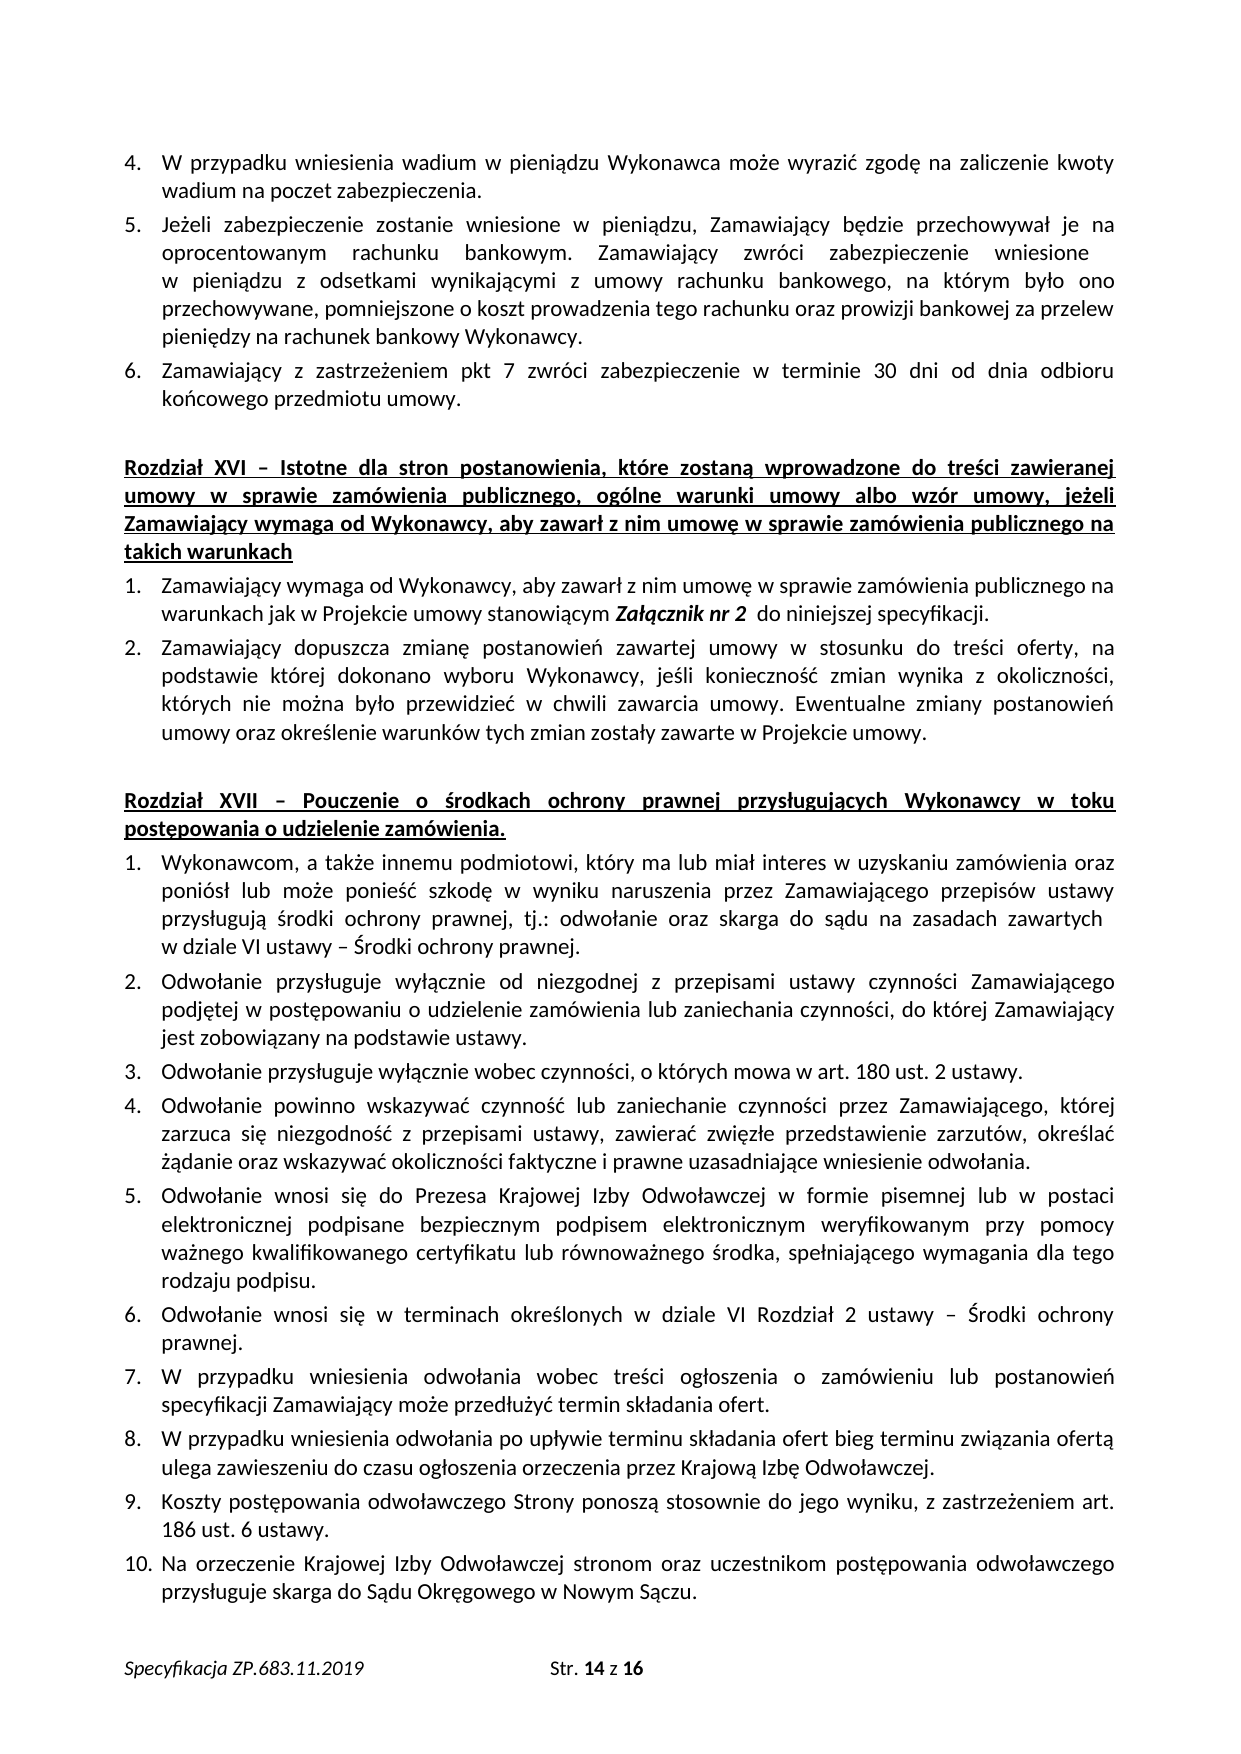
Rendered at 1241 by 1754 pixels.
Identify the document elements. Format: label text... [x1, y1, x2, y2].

list Jeżeli zabezpieczenie zostanie wniesione w pieniądzu, Zamawiający będzie przechowywał je na oprocentowanym rachunku bankowym. Zamawiający zwróci zabezpieczenie wniesione w pieniądzu z odsetkami wynikającymi z umowy rachunku bankowego, na którym było ono przechowywane, pomniejszone o koszt prowadzenia tego rachunku oraz prowizji bankowej za przelew pieniędzy na rachunek bankowy Wykonawcy. [124, 210, 1116, 350]
list Zamawiający z zastrzeżeniem pkt 7 zwróci zabezpieczenie w terminie 30 dni od dnia odbioru końcowego przedmiotu umowy. [124, 356, 1116, 412]
list W przypadku wniesienia odwołania wobec treści ogłoszenia o zamówieniu lub postanowień specyfikacji Zamawiający może przedłużyć termin składania ofert. [124, 1362, 1116, 1418]
text Rozdział XVI – Istotne dla stron postanowienia, które zostaną wprowadzone do treści zawieranej umowy w sprawie zamówienia publicznego, ogólne warunki umowy albo wzór umowy, jeżeli Zamawiający wymaga od Wykonawcy, aby zawarł z nim umowę w sprawie zamówienia publicznego na takich warunkach [124, 453, 1116, 477]
text Rozdział XVII – Pouczenie o środkach ochrony prawnej przysługujących Wykonawcy w toku postępowania o udzielenie zamówienia. [124, 786, 1116, 810]
list W przypadku wniesienia wadium w pieniądzu Wykonawca może wyrazić zgodę na zaliczenie kwoty wadium na poczet zabezpieczenia. [124, 148, 1116, 204]
list Odwołanie przysługuje wyłącznie od niezgodnej z przepisami ustawy czynności Zamawiającego podjętej w postępowaniu o udzielenie zamówienia lub zaniechania czynności, do której Zamawiający jest zobowiązany na podstawie ustawy. [124, 967, 1116, 1051]
list Koszty postępowania odwoławczego Strony ponoszą stosownie do jego wyniku, z zastrzeżeniem art. 186 ust. 6 ustawy. [124, 1487, 1116, 1543]
list Na orzeczenie Krajowej Izby Odwoławczej stronom oraz uczestnikom postępowania odwoławczego przysługuje skarga do Sądu Okręgowego w Nowym Sączu. [124, 1549, 1116, 1605]
list Zamawiający wymaga od Wykonawcy, aby zawarł z nim umowę w sprawie zamówienia publicznego na warunkach jak w Projekcie umowy stanowiącym Załącznik nr 2 do niniejszej specyfikacji. [124, 571, 1116, 627]
list Odwołanie powinno wskazywać czynność lub zaniechanie czynności przez Zamawiającego, której zarzuca się niezgodność z przepisami ustawy, zawierać zwięzłe przedstawienie zarzutów, określać żądanie oraz wskazywać okoliczności faktyczne i prawne uzasadniające wniesienie odwołania. [124, 1091, 1116, 1175]
list Wykonawcom, a także innemu podmiotowi, który ma lub miał interes w uzyskaniu zamówienia oraz poniósł lub może ponieść szkodę w wyniku naruszenia przez Zamawiającego przepisów ustawy przysługują środki ochrony prawnej, tj.: odwołanie oraz skarga do sądu na zasadach zawartych w dziale VI ustawy – Środki ochrony prawnej. [124, 848, 1116, 961]
text Rozdział XVI – Istotne dla stron postanowienia, które zostaną wprowadzone do treści zawieranej umowy w sprawie zamówienia publicznego, ogólne warunki umowy albo wzór umowy, jeżeli Zamawiający wymaga od Wykonawcy, aby zawarł z nim umowę w sprawie zamówienia publicznego na takich warunkach [124, 507, 1116, 565]
list Odwołanie przysługuje wyłącznie wobec czynności, o których mowa w art. 180 ust. 2 ustawy. [124, 1057, 1116, 1085]
list Odwołanie wnosi się w terminach określonych w dziale VI Rozdział 2 ustawy – Środki ochrony prawnej. [124, 1300, 1116, 1356]
list Zamawiający dopuszcza zmianę postanowień zawartej umowy w stosunku do treści oferty, na podstawie której dokonano wyboru Wykonawcy, jeśli konieczność zmian wynika z okoliczności, których nie można było przewidzieć w chwili zawarcia umowy. Ewentualne zmiany postanowień umowy oraz określenie warunków tych zmian zostały zawarte w Projekcie umowy. [124, 633, 1116, 746]
text Rozdział XVI – Istotne dla stron postanowienia, które zostaną wprowadzone do treści zawieranej umowy w sprawie zamówienia publicznego, ogólne warunki umowy albo wzór umowy, jeżeli Zamawiający wymaga od Wykonawcy, aby zawarł z nim umowę w sprawie zamówienia publicznego na takich warunkach [124, 478, 1116, 505]
text Rozdział XVII – Pouczenie o środkach ochrony prawnej przysługujących Wykonawcy w toku postępowania o udzielenie zamówienia. [124, 812, 1116, 842]
list Odwołanie wnosi się do Prezesa Krajowej Izby Odwoławczej w formie pisemnej lub w postaci elektronicznej podpisane bezpiecznym podpisem elektronicznym weryfikowanym przy pomocy ważnego kwalifikowanego certyfikatu lub równoważnego środka, spełniającego wymagania dla tego rodzaju podpisu. [124, 1182, 1116, 1294]
list W przypadku wniesienia odwołania po upływie terminu składania ofert bieg terminu związania ofertą ulega zawieszeniu do czasu ogłoszenia orzeczenia przez Krajową Izbę Odwoławczej. [124, 1424, 1116, 1481]
